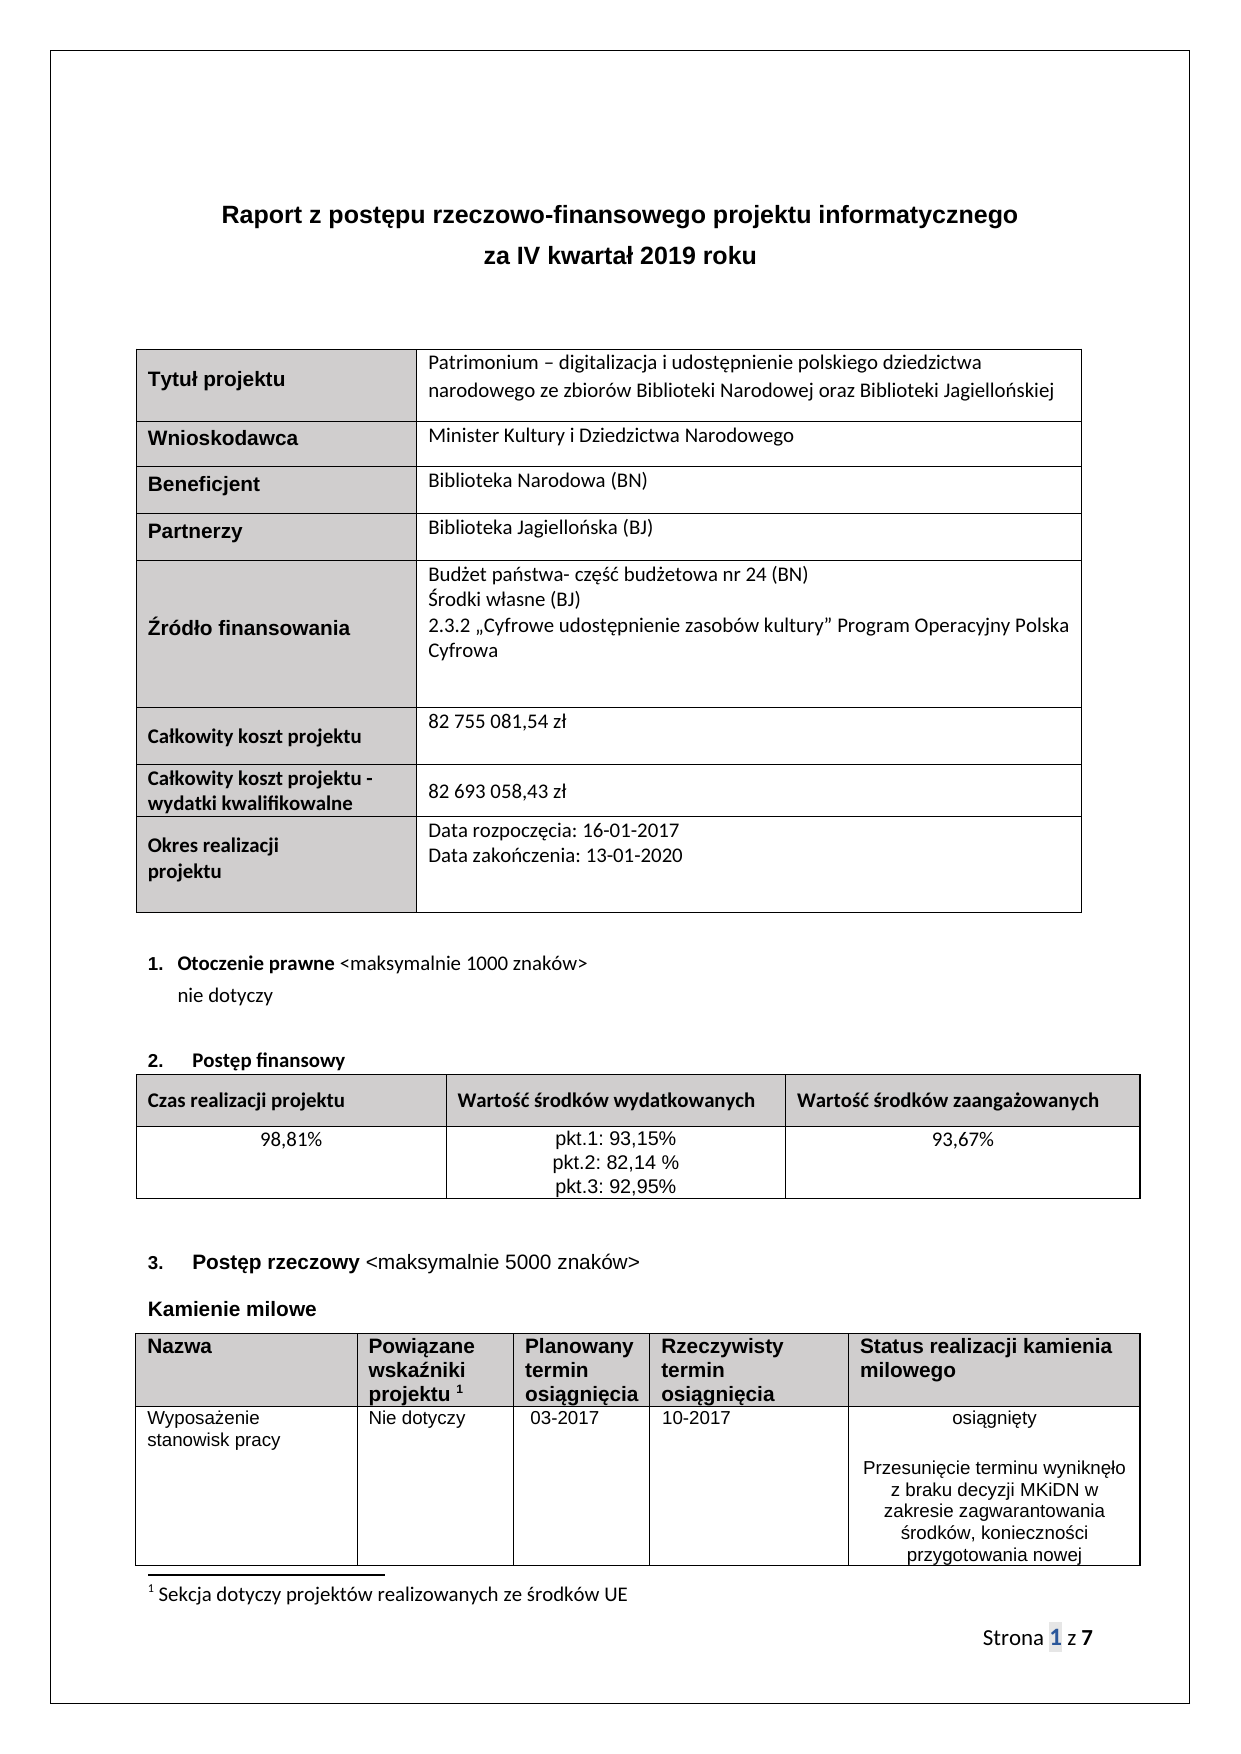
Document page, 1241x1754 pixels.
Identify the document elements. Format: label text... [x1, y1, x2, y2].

table_cell Źródło finansowania [137, 561, 416, 707]
text Kamienie milowe [148, 1296, 1093, 1320]
table_header Powiązane wskaźniki projektu [358, 1334, 513, 1406]
table_header Tytuł projektu [137, 350, 416, 421]
table_cell Data rozpoczęcia: 16-01-2017 Data zakończenia: 13-01-2020 [417, 817, 1081, 912]
table_header Planowany termin osiągnięcia [514, 1334, 649, 1406]
table_cell Całkowity koszt projektu [137, 708, 416, 764]
table_cell 10-2017 [650, 1407, 848, 1565]
table_cell 93,67% [786, 1127, 1139, 1198]
table_header Patrimonium – digitalizacja i udostępnienie polskiego dziedzictwa narodowego ze zbiorów Biblioteki Narodowej oraz Biblioteki Jagiellońskiej [417, 350, 1081, 421]
table_cell Budżet państwa- część budżetowa nr 24 (BN) Środki własne (BJ) 2.3.2 „Cyfrowe udostępnienie zasobów kultury” Program Operacyjny Polska Cyfrowa [417, 561, 1081, 707]
table_header Czas realizacji projektu [137, 1075, 446, 1126]
table_cell Nie dotyczy [358, 1407, 513, 1565]
table_header Wartość środków wydatkowanych [447, 1075, 785, 1126]
table_header Nazwa [136, 1334, 357, 1406]
table_cell 82 755 081,54 zł [417, 708, 1081, 764]
table_cell 98,81% [137, 1127, 446, 1198]
table_cell Okres realizacji projektu [137, 817, 416, 912]
subtitle Otoczenie prawne <maksymalnie 1000 znaków> [148, 950, 1063, 976]
table_cell Biblioteka Jagiellońska (BJ) [417, 514, 1081, 560]
table_cell 82 693 058,43 zł [417, 765, 1081, 816]
table_cell pkt.1: 93,15% pkt.2: 82,14 % pkt.3: 92,95% [447, 1127, 785, 1198]
table_cell Minister Kultury i Dziedzictwa Narodowego [417, 422, 1081, 466]
table_cell Całkowity koszt projektu - wydatki kwalifikowalne [137, 765, 416, 816]
table_cell Wnioskodawca [137, 422, 416, 466]
table_cell Biblioteka Narodowa (BN) [417, 467, 1081, 513]
subtitle za IV kwartał 2019 roku [148, 241, 1093, 270]
table_header Wartość środków zaangażowanych [786, 1075, 1139, 1126]
table_cell Partnerzy [137, 514, 416, 560]
subtitle Postęp finansowy [148, 1047, 1093, 1072]
table_cell Beneficjent [137, 467, 416, 513]
subtitle Postęp rzeczowy <maksymalnie 5000 znaków> [148, 1250, 1093, 1274]
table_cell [849, 1407, 1139, 1565]
table_header Status realizacji kamienia milowego [849, 1334, 1139, 1406]
table_cell Wyposażenie stanowisk pracy [136, 1407, 357, 1565]
subtitle nie dotyczy [148, 982, 1093, 1007]
subtitle Raport z postępu rzeczowo-finansowego projektu informatycznego [148, 200, 1093, 229]
table_header Rzeczywisty termin osiągnięcia [650, 1334, 848, 1406]
table_cell 03-2017 [514, 1407, 649, 1565]
